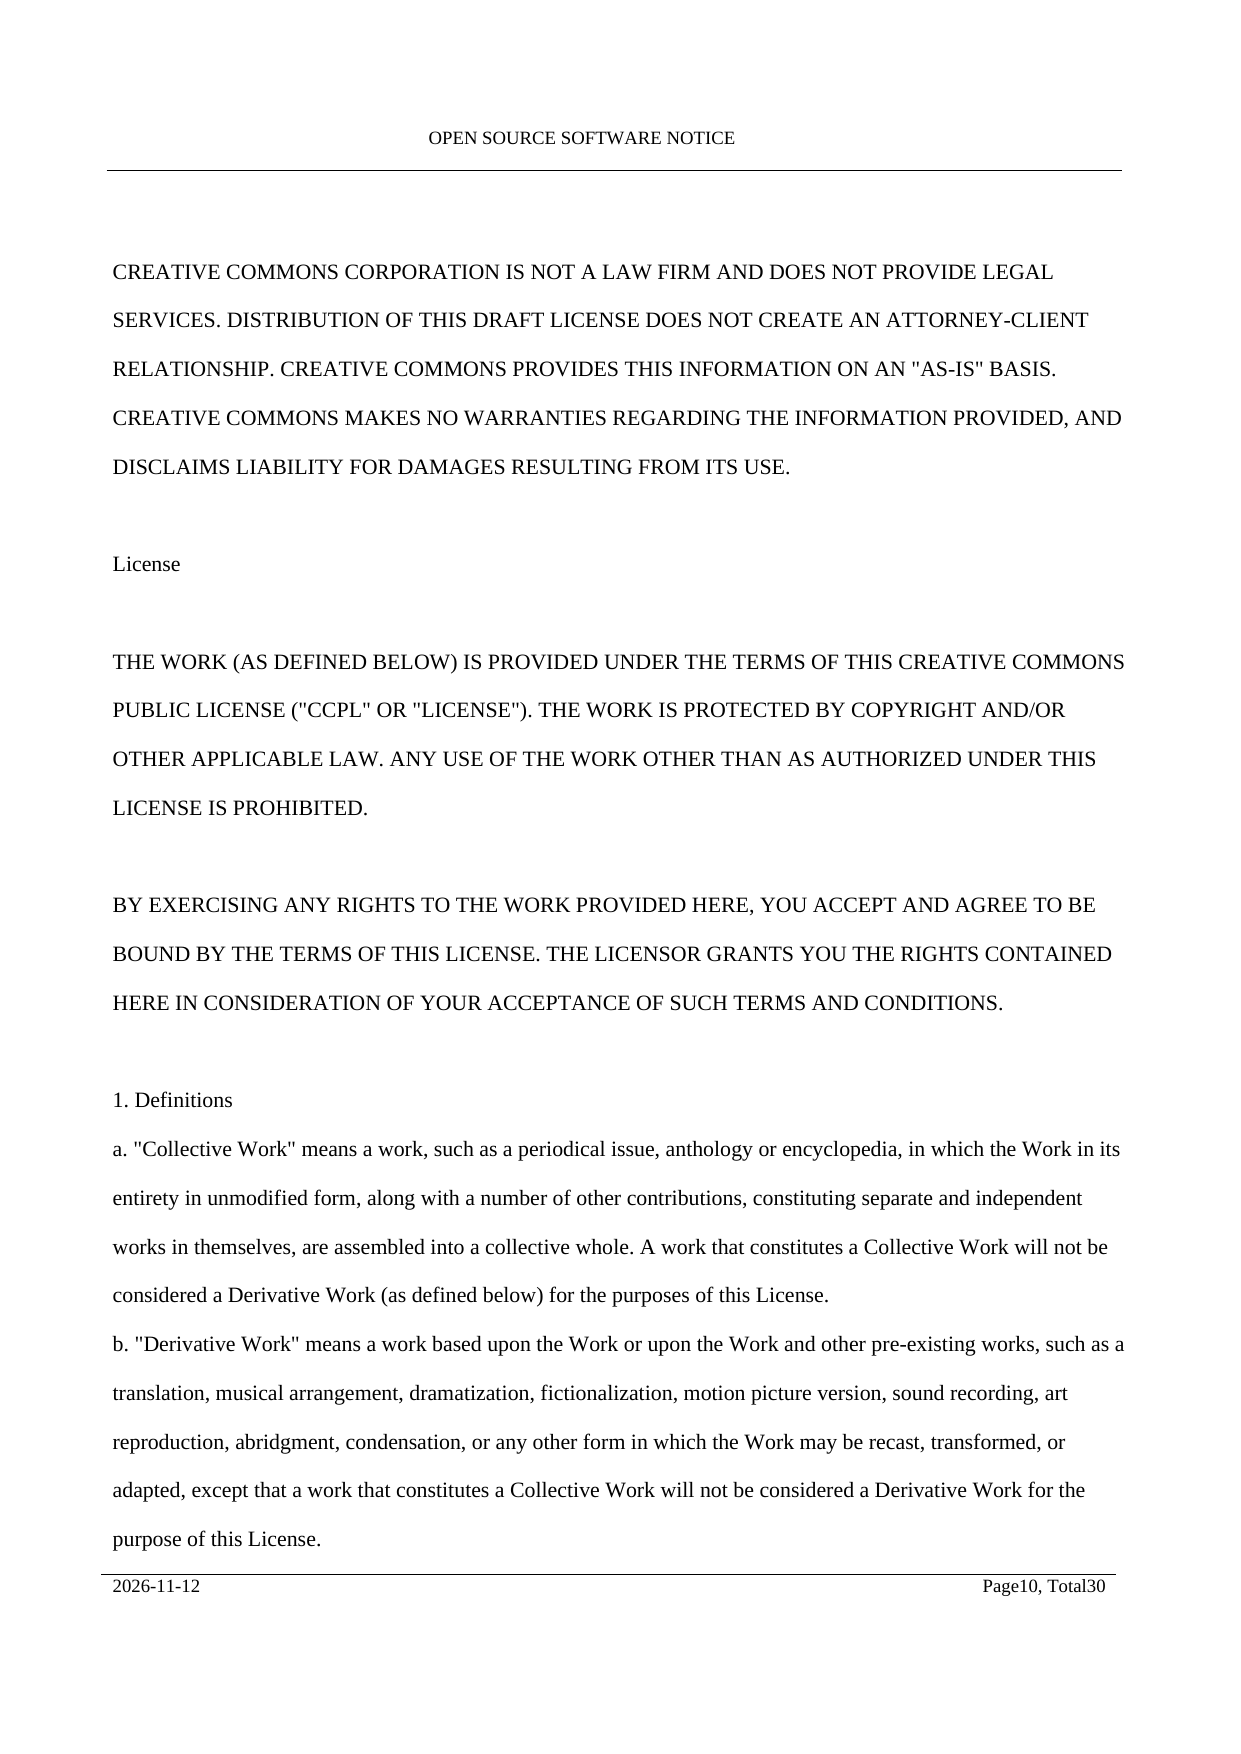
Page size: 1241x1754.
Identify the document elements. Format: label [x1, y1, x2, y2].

text [112, 206, 1128, 1555]
